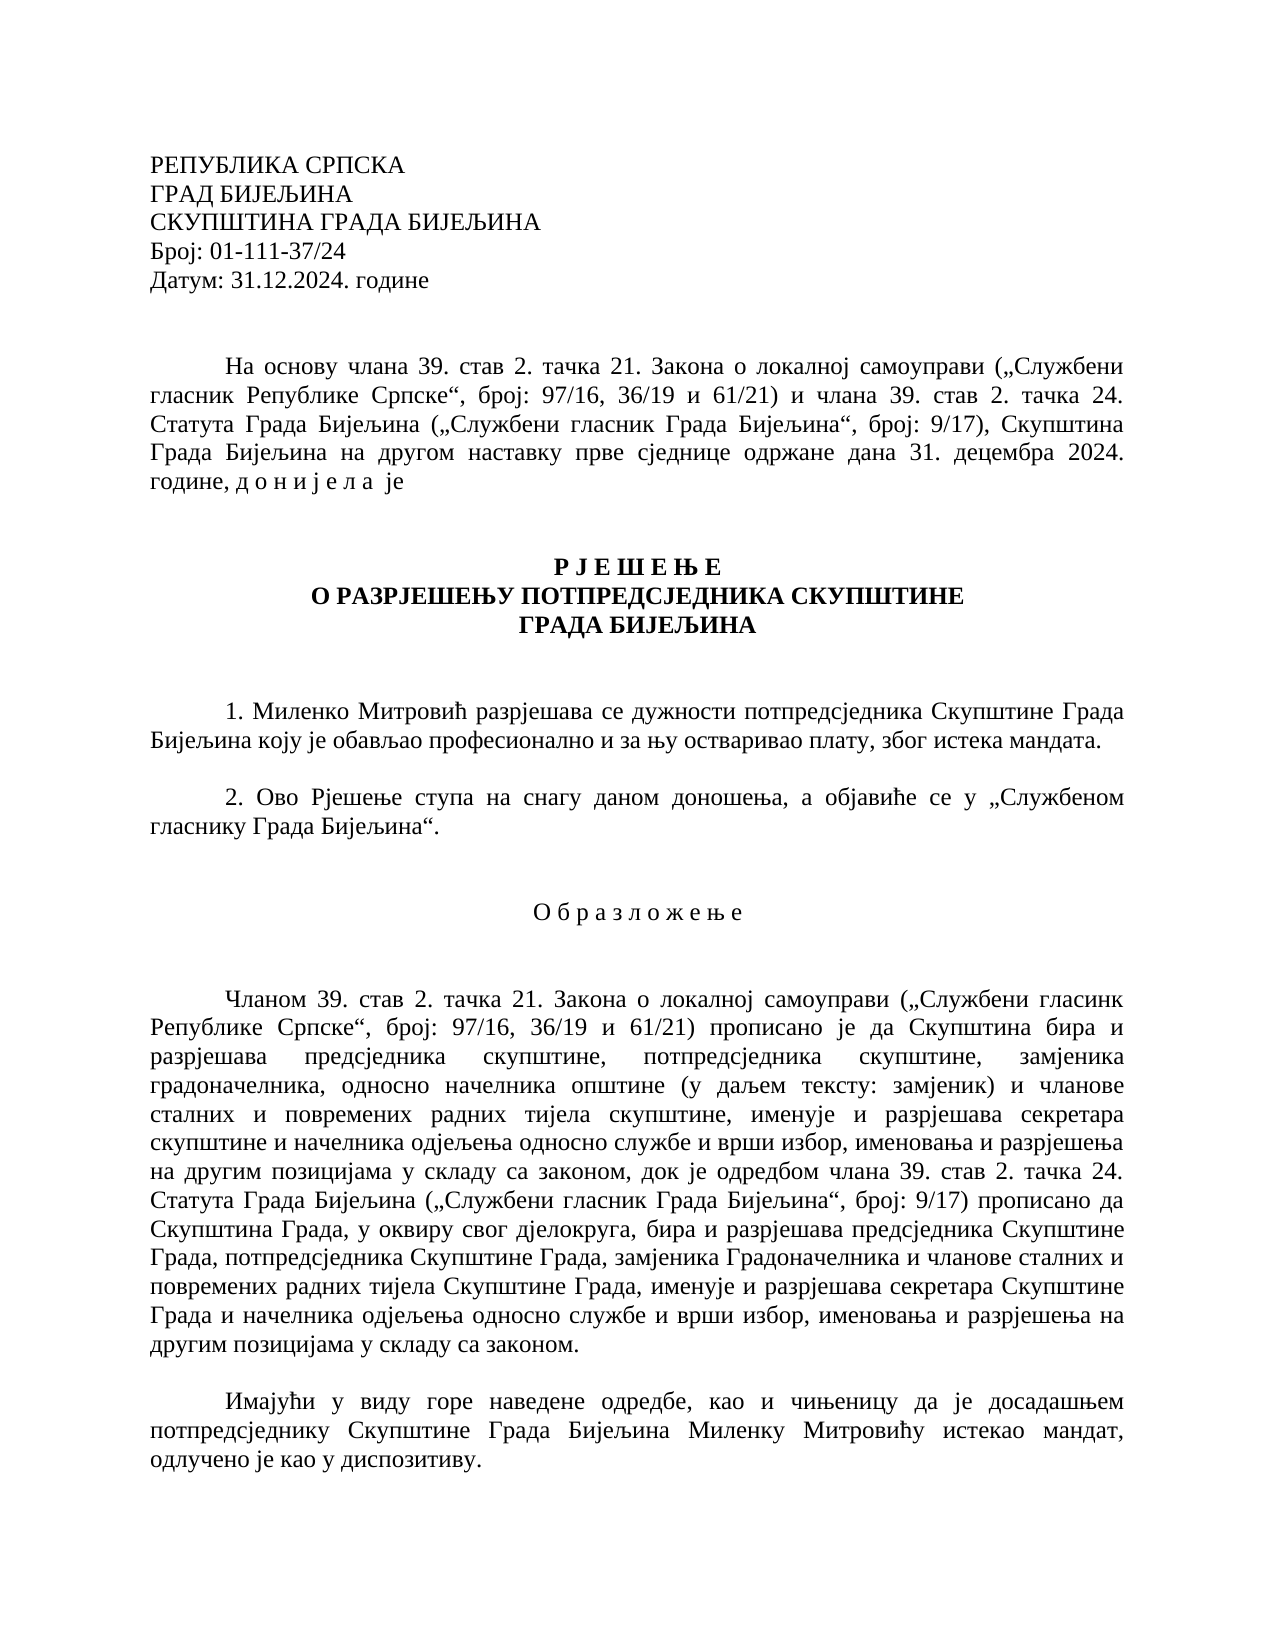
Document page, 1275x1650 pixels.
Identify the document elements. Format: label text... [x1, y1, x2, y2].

text 1. Миленко Митровић разрјешава се дужности потпредсједника Скупштине Града Бијељина коју је обављао професионално и за њу остваривао плату, због истека мандата. [150, 696, 1125, 754]
text СКУПШТИНА ГРАДА БИЈЕЉИНА [150, 207, 1125, 236]
text Имајући у виду горе наведене одредбе, као и чињеницу да је досадашњем потпредсједнику Скупштине Града Бијељина Миленку Митровићу истекао мандат, одлучено је као у диспозитиву. [150, 1386, 1125, 1472]
text Број: 01-111-37/24 [150, 236, 1125, 265]
text ГРАД БИЈЕЉИНА [150, 179, 1125, 207]
text РЕПУБЛИКА СРПСКА [150, 150, 1125, 179]
text Чланом 39. став 2. тачка 21. Закона о локалној самоуправи („Службени гласинк Републике Српске“, број: 97/16, 36/19 и 61/21) прописано је да Скупштина бира и разрјешава предсједника скупштине, потпредсједника скупштине, замјеника градоначелника, односно начелника општине (у даљем тексту: замјеник) и чланове сталних и повремених радних тијела скупштине, именује и разрјешава секретара скупштине и начелника одјељења односно службе и врши избор, именовања и разрјешења на другим позицијама у складу са законом, док је одредбом члана 39. став 2. тачка 24. Статута Града Бијељина („Службени гласник Града Бијељина“, број: 9/17) прописано да Скупштина Града, у оквиру свог дјелокруга, бира и разрјешава предсједника Скупштине Града, потпредсједника Скупштине Града, замјеника Градоначелника и чланове сталних и повремених радних тијела Скупштине Града, именује и разрјешава секретара Скупштине Града и начелника одјељења односно службе и врши избор, именовања и разрјешења на другим позицијама у складу са законом. [150, 984, 1125, 1357]
text 2. Ово Рјешење ступа на снагу даном доношења, а објавиће се у „Службеном гласнику Града Бијељина“. [150, 782, 1125, 840]
text Датум: 31.12.2024. године [150, 265, 1125, 294]
text О РАЗРЈЕШЕЊУ ПОТПРЕДСЈЕДНИКА СКУПШТИНЕ [150, 581, 1125, 610]
text На основу члана 39. став 2. тачка 21. Закона о локалној самоуправи („Службени гласник Републике Српске“, број: 97/16, 36/19 и 61/21) и члана 39. став 2. тачка 24. Статута Града Бијељина („Службени гласник Града Бијељина“, број: 9/17), Скупштина Града Бијељина на другом наставку прве сједнице одржане дана 31. децембра 2024. године, д о н и ј е л а је [150, 351, 1125, 495]
text О б р а з л о ж е њ е [150, 897, 1125, 926]
text Р Ј Е Ш Е Њ Е [150, 552, 1125, 581]
text ГРАДА БИЈЕЉИНА [150, 610, 1125, 639]
